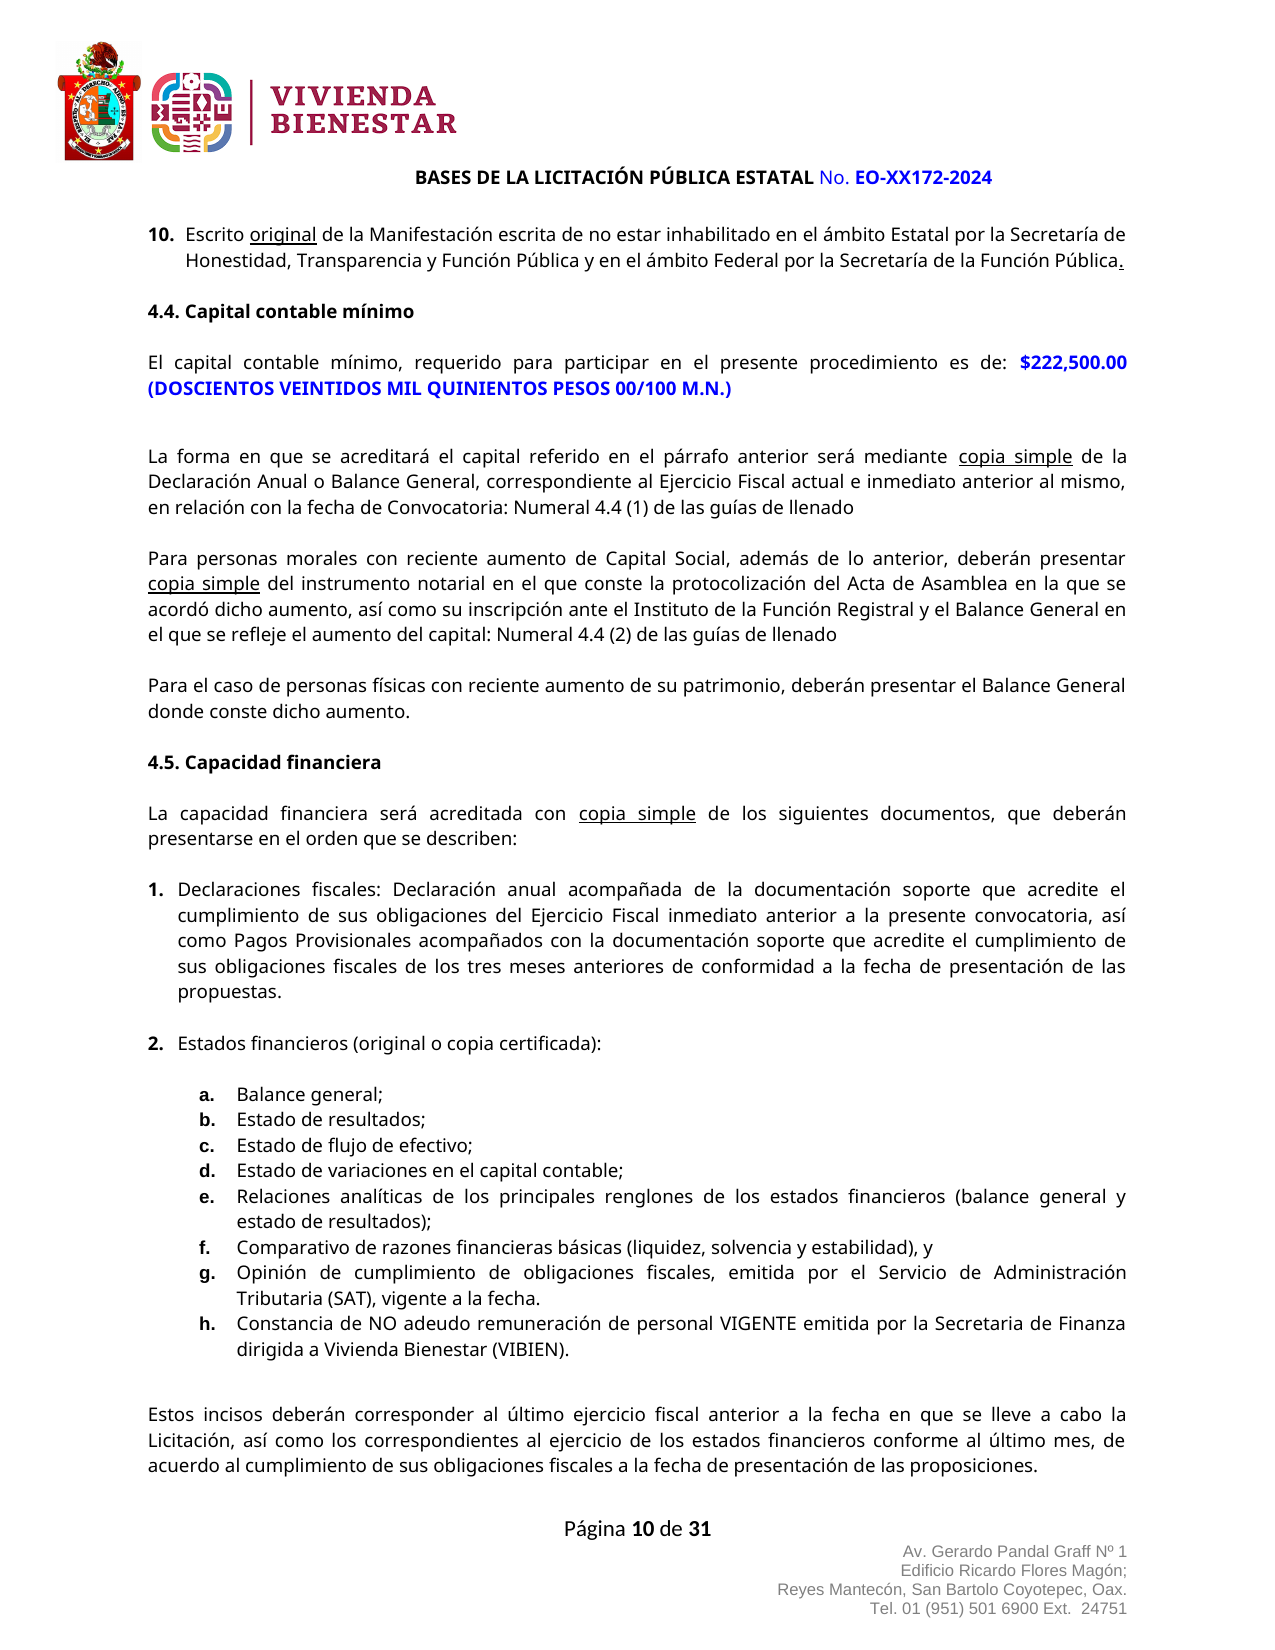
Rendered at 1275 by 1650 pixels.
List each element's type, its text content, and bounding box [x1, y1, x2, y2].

list Escrito original de la Manifestación escrita de no estar inhabilitado en el ámbito Estatal por la Secretaría de Honestidad, Transparencia y Función Pública y en el ámbito Federal por la Secretaría de la Función Pública. [148, 221, 1127, 272]
list Estados financieros (original o copia certificada): [148, 1030, 1127, 1055]
list Comparativo de razones financieras básicas (liquidez, solvencia y estabilidad), y [199, 1234, 1127, 1259]
picture [147, 64, 473, 161]
text 4.5. Capacidad financiera [148, 749, 1127, 775]
text Para el caso de personas físicas con reciente aumento de su patrimonio, deberán presentar el Balance General donde conste dicho aumento. [148, 673, 1127, 724]
text Estos incisos deberán corresponder al último ejercicio fiscal anterior a la fecha en que se lleve a cabo la Licitación, así como los correspondientes al ejercicio de los estados financieros conforme al último mes, de acuerdo al cumplimiento de sus obligaciones fiscales a la fecha de presentación de las proposiciones. [148, 1401, 1127, 1478]
text La capacidad financiera será acreditada con copia simple de los siguientes documentos, que deberán presentarse en el orden que se describen: [148, 800, 1127, 851]
text 4.4. Capital contable mínimo [148, 299, 1127, 324]
list Opinión de cumplimiento de obligaciones fiscales, emitida por el Servicio de Administración Tributaria (SAT), vigente a la fecha. [199, 1259, 1127, 1311]
list Estado de variaciones en el capital contable; [199, 1157, 1127, 1183]
picture [55, 41, 143, 163]
list Estado de resultados; [199, 1106, 1127, 1132]
list Relaciones analíticas de los principales renglones de los estados financieros (balance general y estado de resultados); [199, 1183, 1127, 1234]
text El capital contable mínimo, requerido para participar en el presente procedimiento es de: $222,500.00 (DOSCIENTOS VEINTIDOS MIL QUINIENTOS PESOS 00/100 M.N.) [148, 350, 1127, 401]
list Constancia de NO adeudo remuneración de personal VIGENTE emitida por la Secretaria de Finanza dirigida a Vivienda Bienestar (VIBIEN). [199, 1311, 1127, 1362]
list Declaraciones fiscales: Declaración anual acompañada de la documentación soporte que acredite el cumplimiento de sus obligaciones del Ejercicio Fiscal inmediato anterior a la presente convocatoria, así como Pagos Provisionales acompañados con la documentación soporte que acredite el cumplimiento de sus obligaciones fiscales de los tres meses anteriores de conformidad a la fecha de presentación de las propuestas. [148, 877, 1127, 1004]
text La forma en que se acreditará el capital referido en el párrafo anterior será mediante copia simple de la Declaración Anual o Balance General, correspondiente al Ejercicio Fiscal actual e inmediato anterior al mismo, en relación con la fecha de Convocatoria: Numeral 4.4 (1) de las guías de llenado [148, 443, 1127, 519]
text Para personas morales con reciente aumento de Capital Social, además de lo anterior, deberán presentar copia simple del instrumento notarial en el que conste la protocolización del Acta de Asamblea en la que se acordó dicho aumento, así como su inscripción ante el Instituto de la Función Registral y el Balance General en el que se refleje el aumento del capital: Numeral 4.4 (2) de las guías de llenado [148, 545, 1127, 647]
list Estado de flujo de efectivo; [199, 1132, 1127, 1157]
list Balance general; [199, 1081, 1127, 1106]
